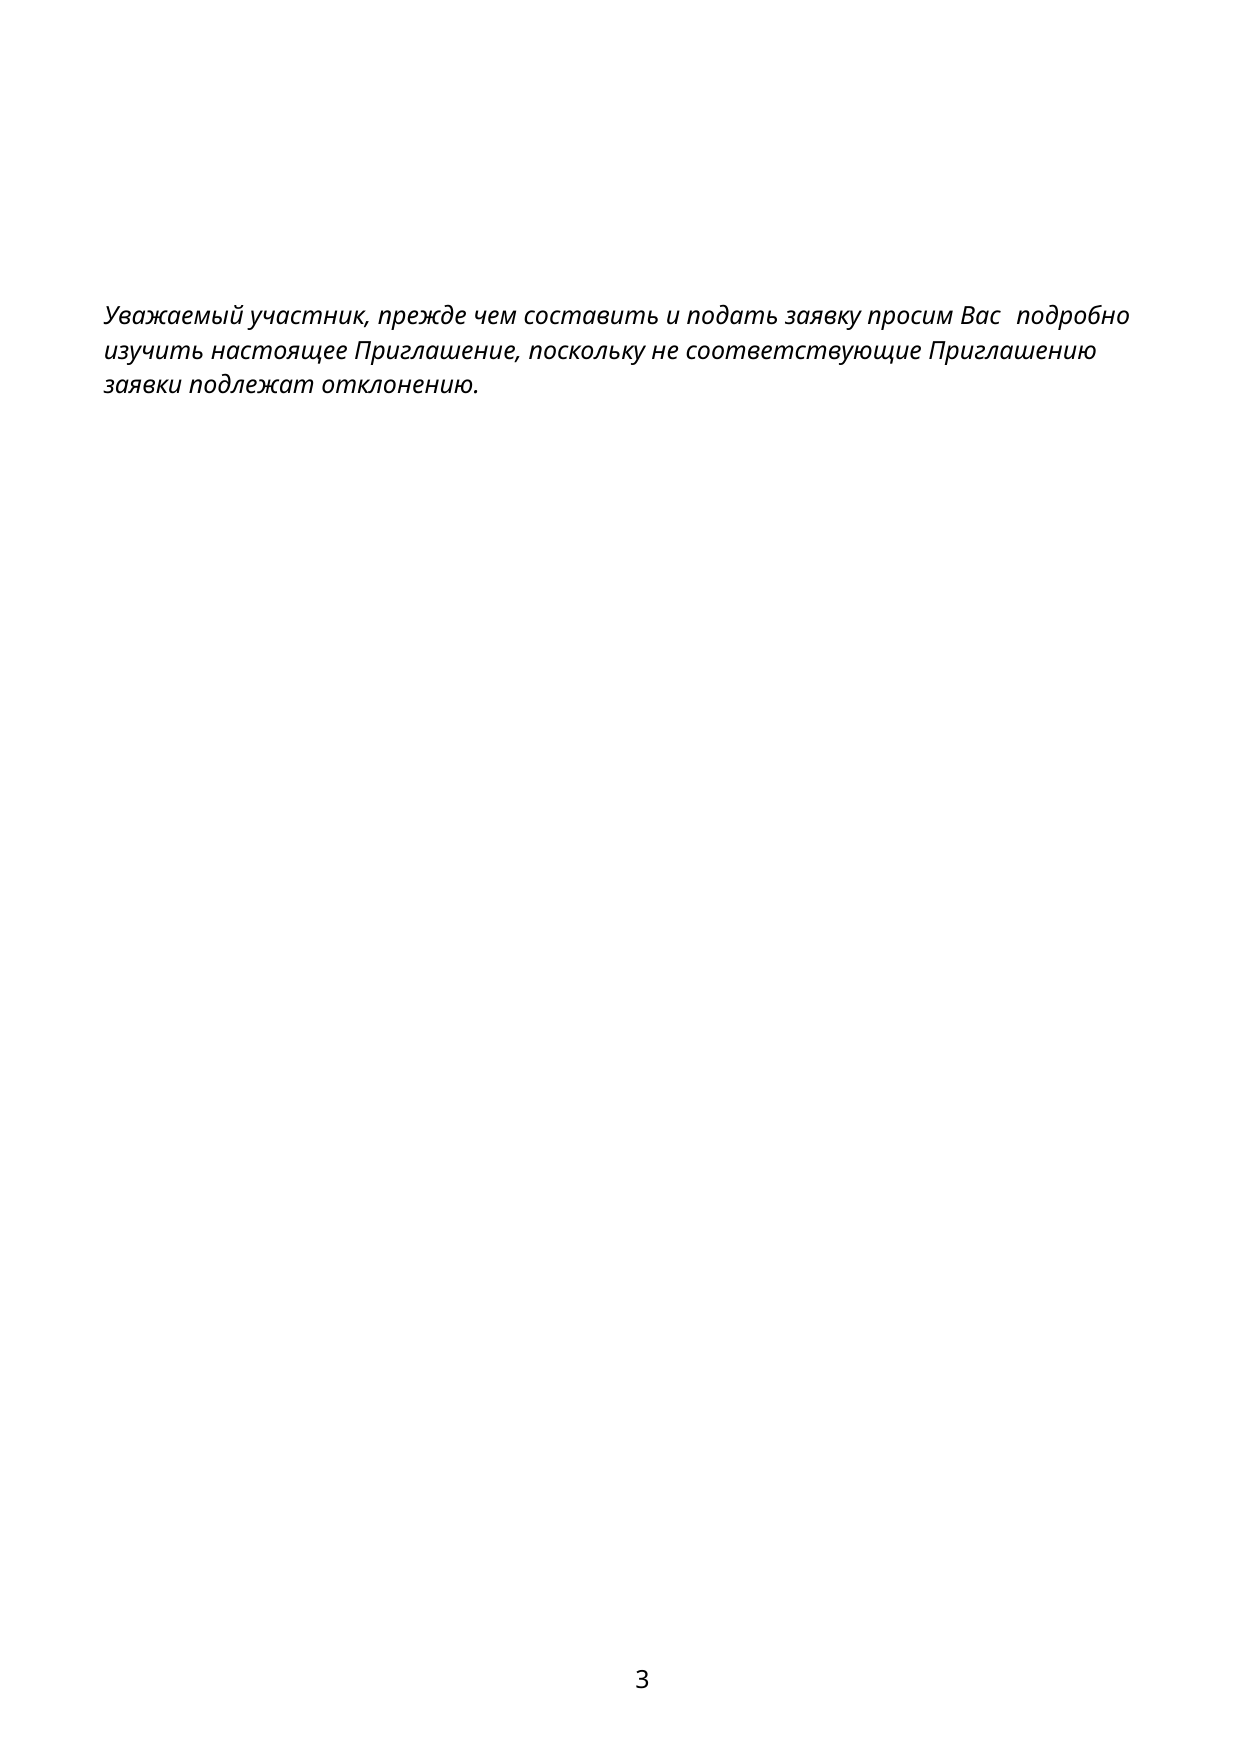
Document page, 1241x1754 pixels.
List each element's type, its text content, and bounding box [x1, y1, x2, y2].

text Уважаемый участник, прежде чем составить и подать заявку просим Вас подробно изучить настоящее Приглашение, поскольку не соответствующие Приглашению заявки подлежат отклонению. [103, 298, 1181, 400]
